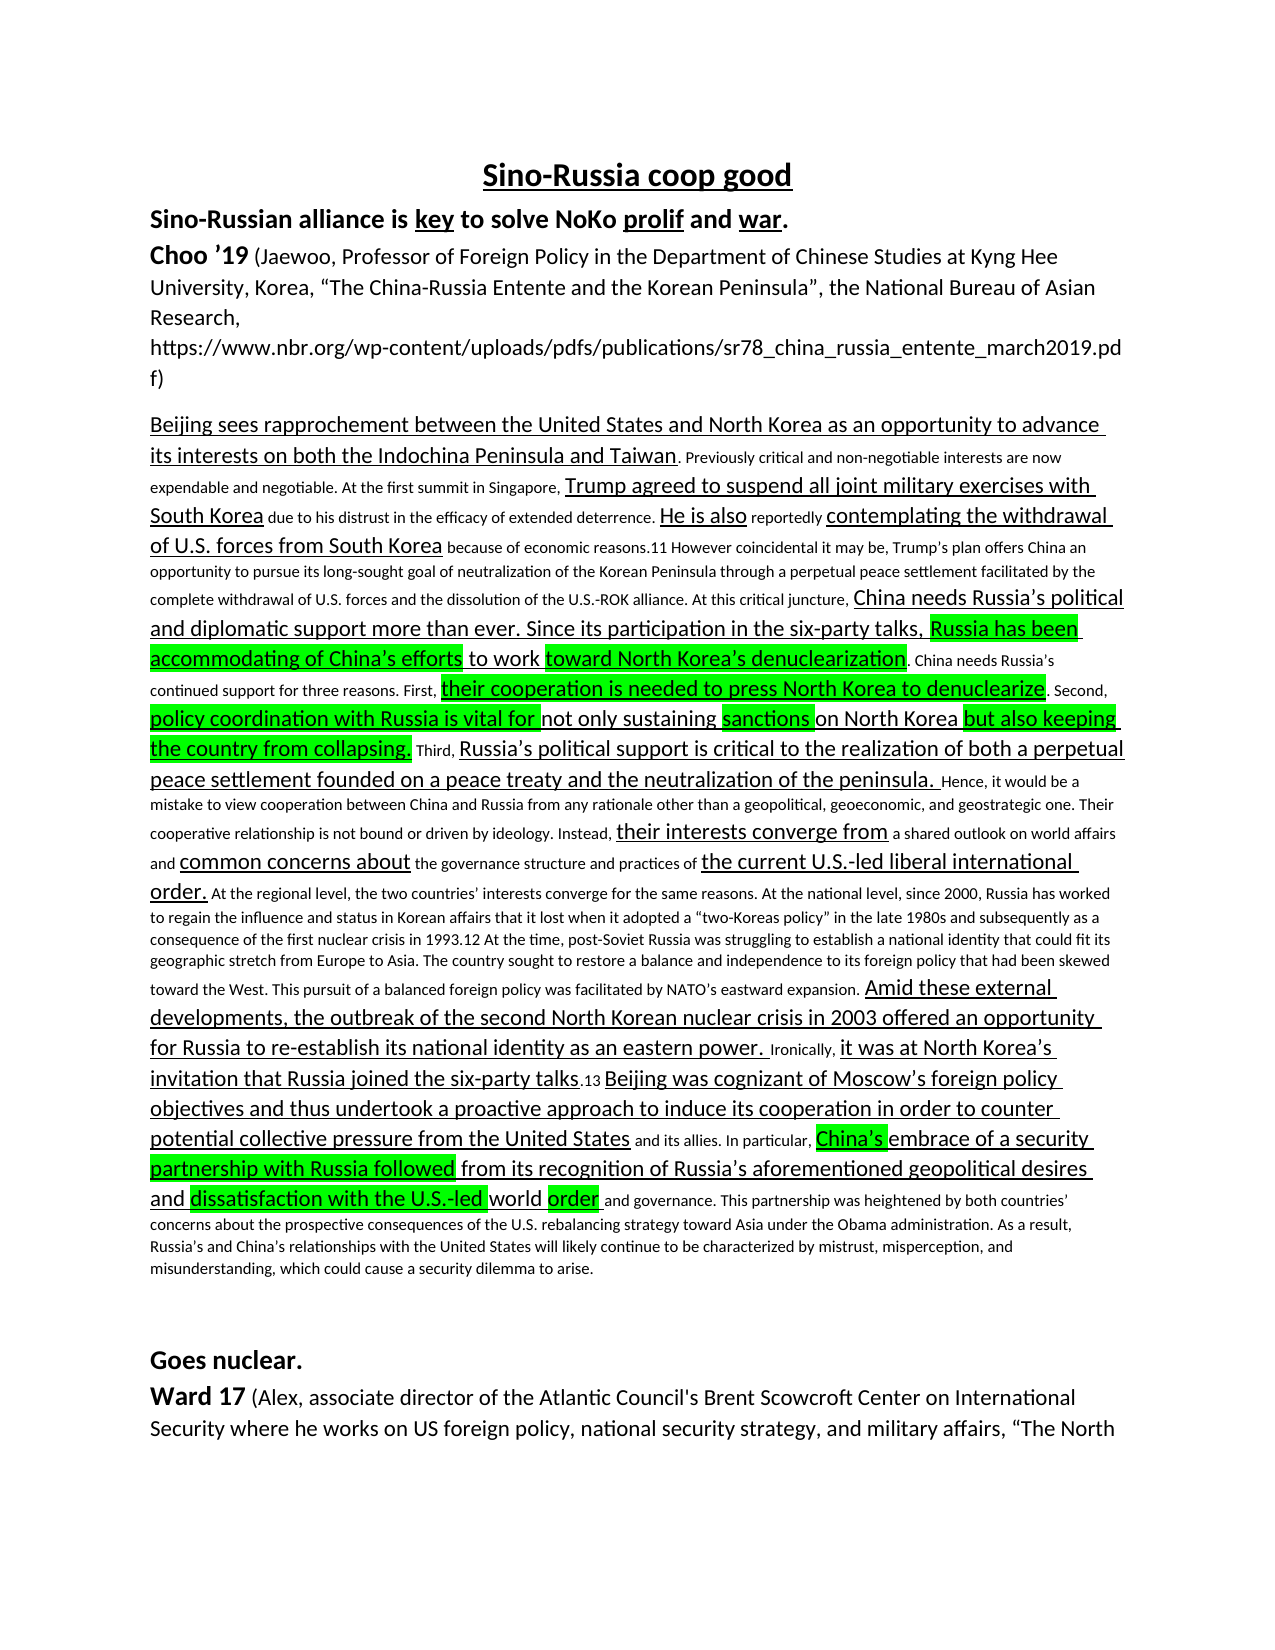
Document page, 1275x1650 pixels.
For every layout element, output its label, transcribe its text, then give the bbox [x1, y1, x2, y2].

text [150, 1379, 1125, 1442]
subtitle Sino-Russia coop good [150, 154, 1125, 195]
subtitle Sino-Russian alliance is key to solve NoKo prolif and war. [150, 202, 1125, 235]
text Choo ’19 (Jaewoo, Professor of Foreign Policy in the Department of Chinese Studies at Kyng Hee University, Korea, “The China-Russia Entente and the Korean Peninsula”, the National Bureau of Asian Research, https://www.nbr.org/wp-content/uploads/pdfs/publications/sr78_china_russia_entente_march2019.pdf) [150, 238, 1125, 392]
text Beijing sees rapprochement between the United States and North Korea as an opportunity to advance its interests on both the Indochina Peninsula and Taiwan. Previously critical and non-negotiable interests are now expendable and negotiable. At the first summit in Singapore, Trump agreed to suspend all joint military exercises with South Korea due to his distrust in the efficacy of extended deterrence. He is also reportedly contemplating the withdrawal of U.S. forces from South Korea because of economic reasons.11 However coincidental it may be, Trump’s plan offers China an opportunity to pursue its long-sought goal of neutralization of the Korean Peninsula through a perpetual peace settlement facilitated by the complete withdrawal of U.S. forces and the dissolution of the U.S.-ROK alliance. At this critical juncture, China needs Russia’s political and diplomatic support more than ever. Since its participation in the six-party talks, Russia has been accommodating of China’s efforts to work toward North Korea’s denuclearization. China needs Russia’s continued support for three reasons. First, their cooperation is needed to press North Korea to denuclearize. Second, policy coordination with Russia is vital for not only sustaining sanctions on North Korea but also keeping the country from collapsing. Third, Russia’s political support is critical to the realization of both a perpetual peace settlement founded on a peace treaty and the neutralization of the peninsula. Hence, it would be a mistake to view cooperation between China and Russia from any rationale other than a geopolitical, geoeconomic, and geostrategic one. Their cooperative relationship is not bound or driven by ideology. Instead, their interests converge from a shared outlook on world affairs and common concerns about the governance structure and practices of the current U.S.-led liberal international order. At the regional level, the two countries’ interests converge for the same reasons. At the national level, since 2000, Russia has worked to regain the influence and status in Korean affairs that it lost when it adopted a “two-Koreas policy” in the late 1980s and subsequently as a consequence of the first nuclear crisis in 1993.12 At the time, post-Soviet Russia was struggling to establish a national identity that could fit its geographic stretch from Europe to Asia. The country sought to restore a balance and independence to its foreign policy that had been skewed toward the West. This pursuit of a balanced foreign policy was facilitated by NATO’s eastward expansion. Amid these external developments, the outbreak of the second North Korean nuclear crisis in 2003 offered an opportunity for Russia to re-establish its national identity as an eastern power. Ironically, it was at North Korea’s invitation that Russia joined the six-party talks.13 Beijing was cognizant of Moscow’s foreign policy objectives and thus undertook a proactive approach to induce its cooperation in order to counter potential collective pressure from the United States and its allies. In particular, China’s embrace of a security partnership with Russia followed from its recognition of Russia’s aforementioned geopolitical desires and dissatisfaction with the U.S.-led world order and governance. This partnership was heightened by both countries’ concerns about the prospective consequences of the U.S. rebalancing strategy toward Asia under the Obama administration. As a result, Russia’s and China’s relationships with the United States will likely continue to be characterized by mistrust, misperception, and misunderstanding, which could cause a security dilemma to arise. [150, 411, 1125, 1278]
subtitle Goes nuclear. [150, 1343, 1125, 1376]
